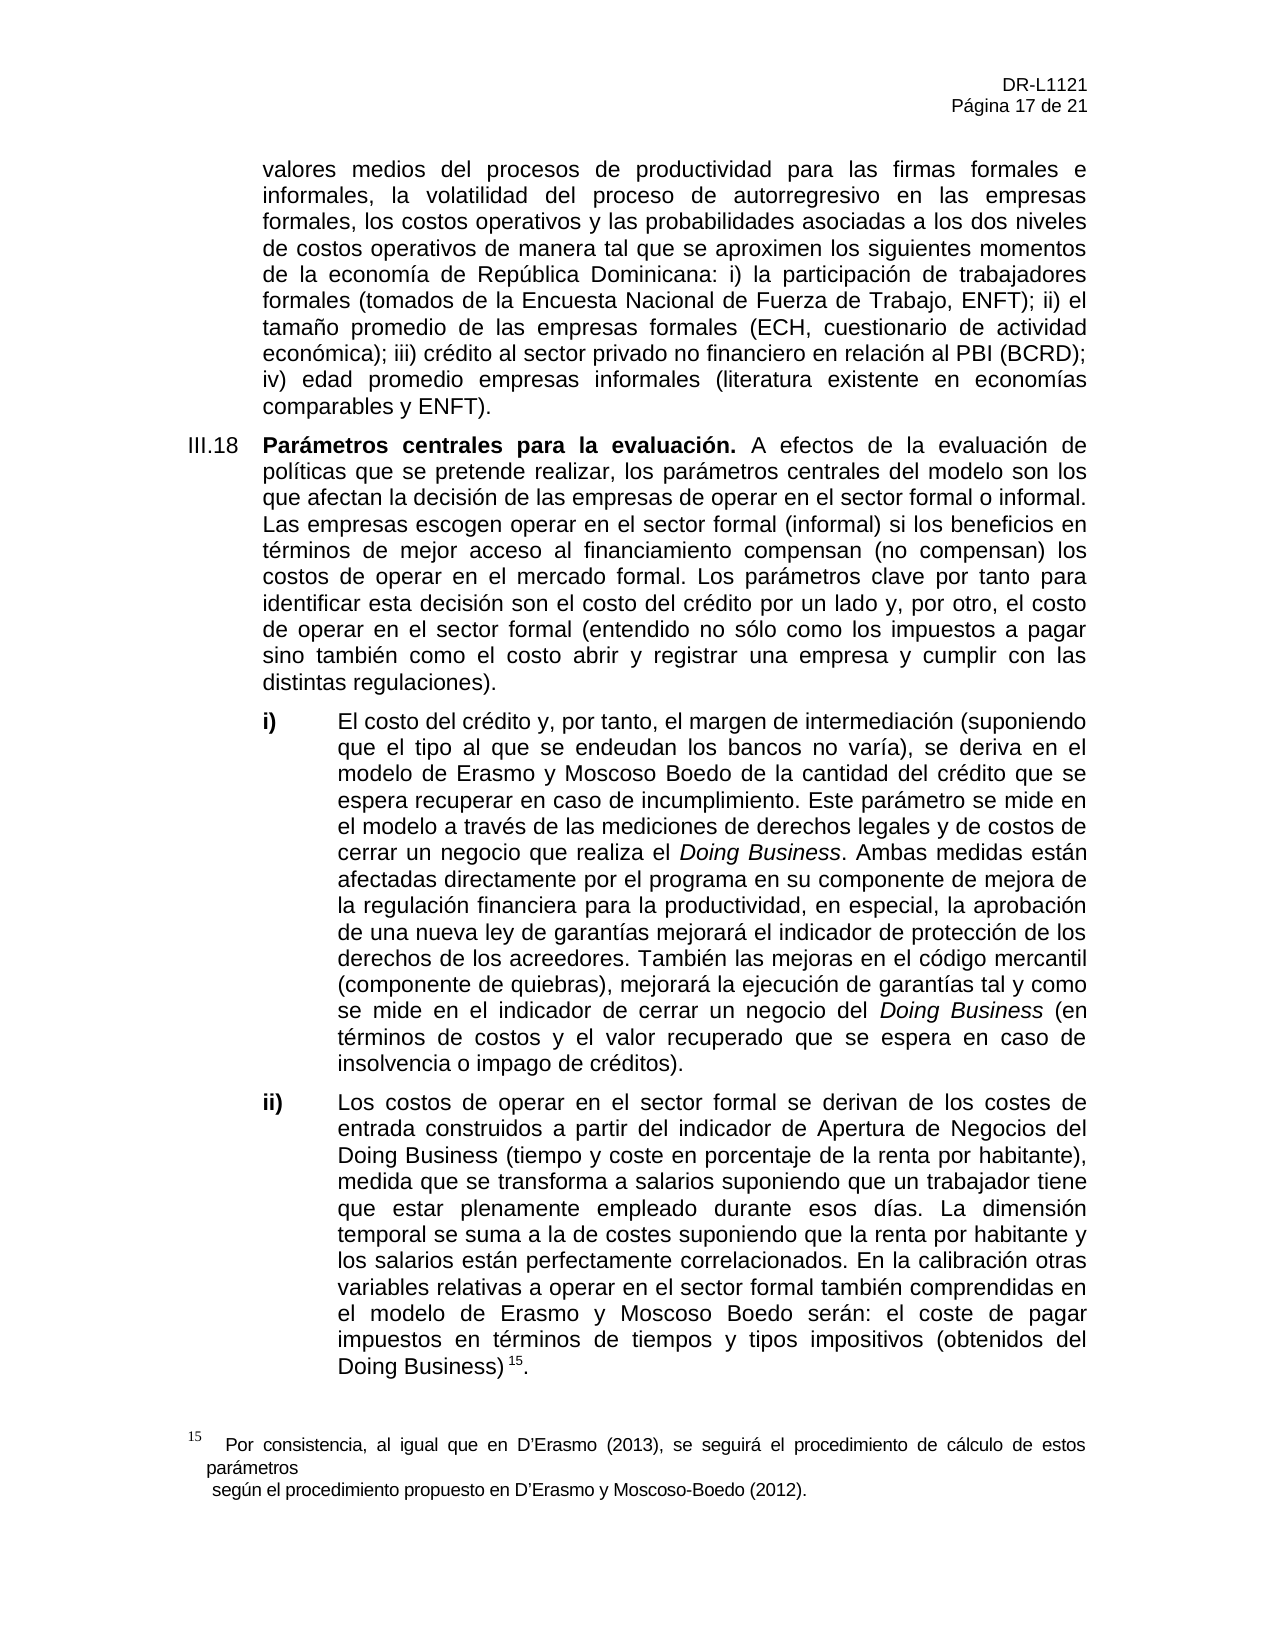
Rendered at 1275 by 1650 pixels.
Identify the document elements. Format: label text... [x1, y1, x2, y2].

list El costo del crédito y, por tanto, el margen de intermediación (suponiendo que el tipo al que se endeudan los bancos no varía), se deriva en el modelo de Erasmo y Moscoso Boedo de la cantidad del crédito que se espera recuperar en caso de incumplimiento. Este parámetro se mide en el modelo a través de las mediciones de derechos legales y de costos de cerrar un negocio que realiza el Doing Business. Ambas medidas están afectadas directamente por el programa en su componente de mejora de la regulación financiera para la productividad, en especial, la aprobación de una nueva ley de garantías mejorará el indicador de protección de los derechos de los acreedores. También las mejoras en el código mercantil (componente de quiebras), mejorará la ejecución de garantías tal y como se mide en el indicador de cerrar un negocio del Doing Business (en términos de costos y el valor recuperado que se espera en caso de insolvencia o impago de créditos). [262, 708, 1087, 1077]
list Los costos de operar en el sector formal se derivan de los costes de entrada construidos a partir del indicador de Apertura de Negocios del Doing Business (tiempo y coste en porcentaje de la renta por habitante), medida que se transforma a salarios suponiendo que un trabajador tiene que estar plenamente empleado durante esos días. La dimensión temporal se suma a la de costes suponiendo que la renta por habitante y los salarios están perfectamente correlacionados. En la calibración otras variables relativas a operar en el sector formal también comprendidas en el modelo de Erasmo y Moscoso Boedo serán: el coste de pagar impuestos en términos de tiempos y tipos impositivos (obtenidos del Doing Business) . [262, 1089, 1087, 1379]
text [187, 156, 1087, 419]
text Parámetros centrales para la evaluación. A efectos de la evaluación de políticas que se pretende realizar, los parámetros centrales del modelo son los que afectan la decisión de las empresas de operar en el sector formal o informal. Las empresas escogen operar en el sector formal (informal) si los beneficios en términos de mejor acceso al financiamiento compensan (no compensan) los costos de operar en el mercado formal. Los parámetros clave por tanto para identificar esta decisión son el costo del crédito por un lado y, por otro, el costo de operar en el sector formal (entendido no sólo como los impuestos a pagar sino también como el costo abrir y registrar una empresa y cumplir con las distintas regulaciones). [187, 432, 1087, 695]
